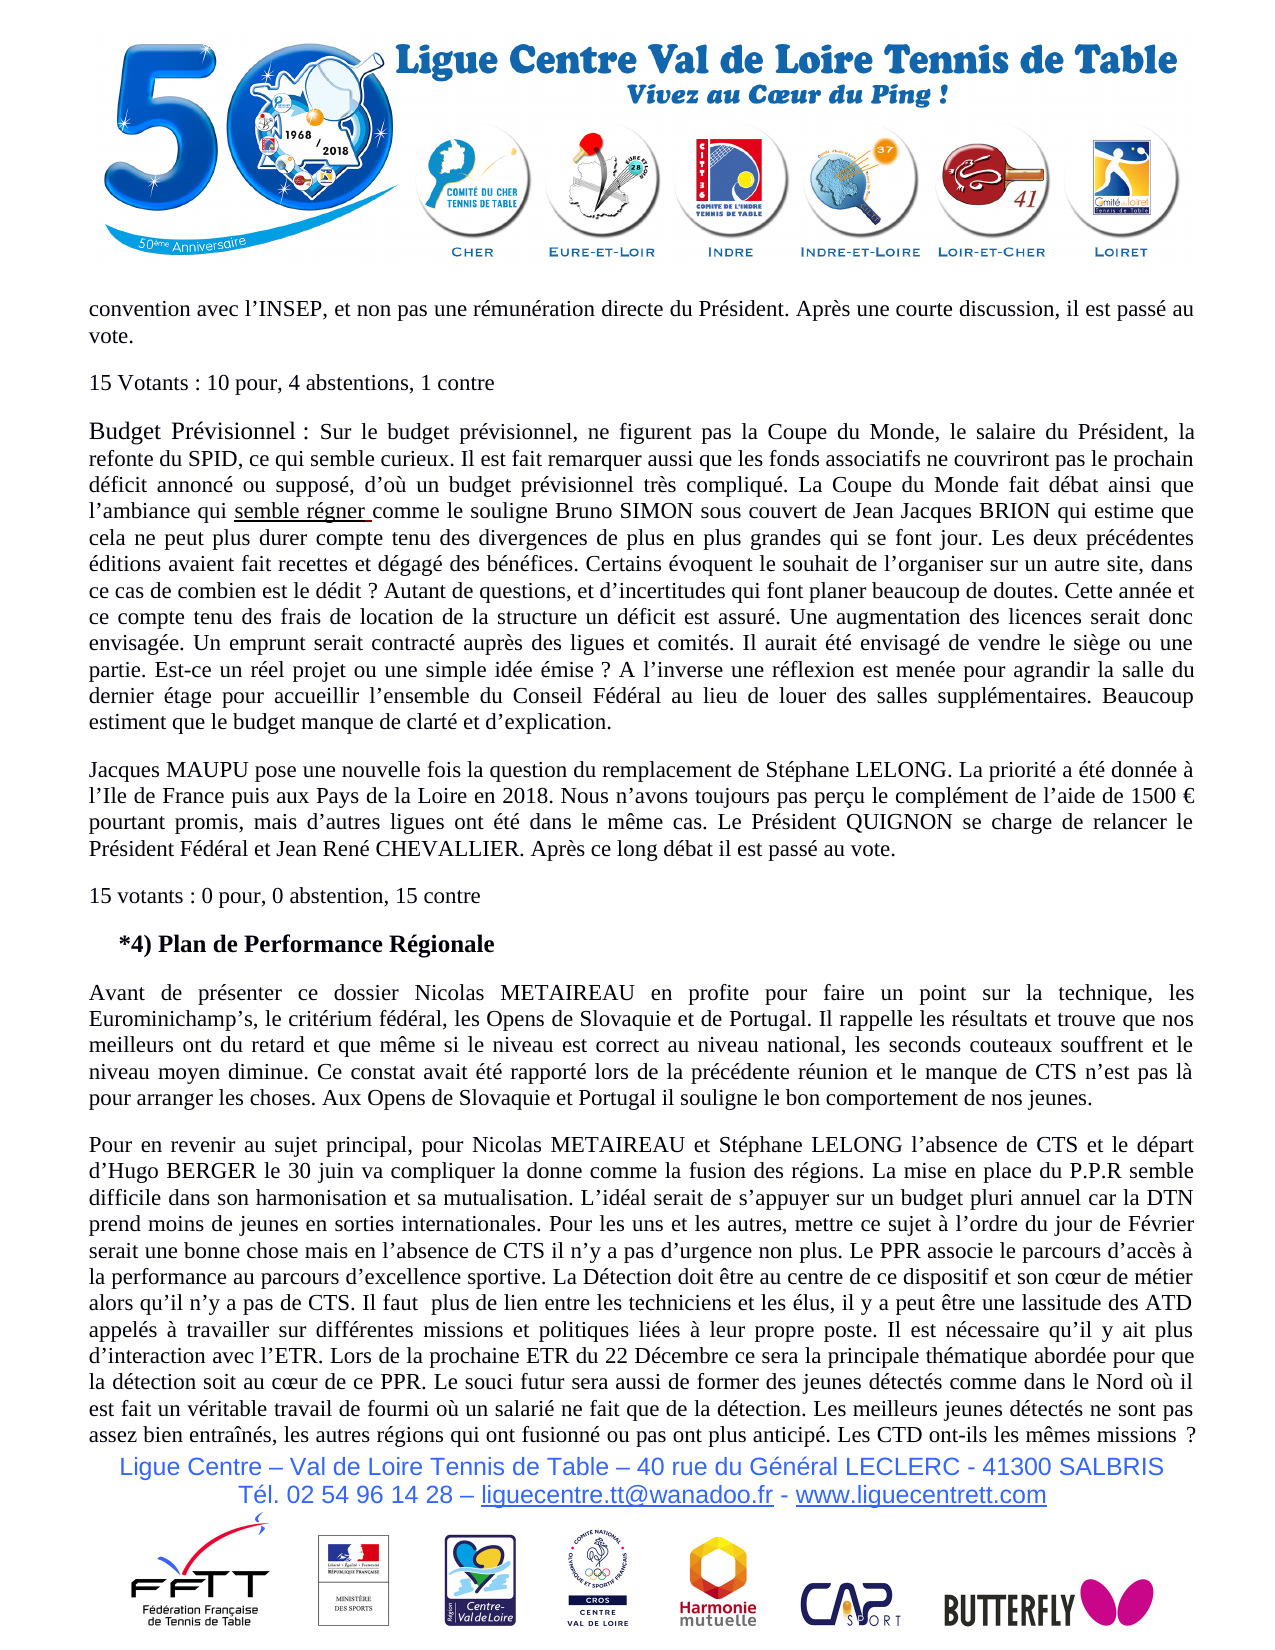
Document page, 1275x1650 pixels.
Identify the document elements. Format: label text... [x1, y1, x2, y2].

text 15 votants : 0 pour, 0 abstention, 15 contre [89, 882, 1196, 908]
text Budget Prévisionnel : Sur le budget prévisionnel, ne figurent pas la Coupe du Monde, le salaire du Président, la refonte du SPID, ce qui semble curieux. Il est fait remarquer aussi que les fonds associatifs ne couvriront pas le prochain déficit annoncé ou supposé, d’où un budget prévisionnel très compliqué. La Coupe du Monde fait débat ainsi que l’ambiance qui semble régner comme le souligne Bruno SIMON sous couvert de Jean Jacques BRION qui estime que cela ne peut plus durer compte tenu des divergences de plus en plus grandes qui se font jour. Les deux précédentes éditions avaient fait recettes et dégagé des bénéfices. Certains évoquent le souhait de l’organiser sur un autre site, dans ce cas de combien est le dédit ? Autant de questions, et d’incertitudes qui font planer beaucoup de doutes. Cette année et ce compte tenu des frais de location de la structure un déficit est assuré. Une augmentation des licences serait donc envisagée. Un emprunt serait contracté auprès des ligues et comités. Il aurait été envisagé de vendre le siège ou une partie. Est-ce un réel projet ou une simple idée émise ? A l’inverse une réflexion est menée pour agrandir la salle du dernier étage pour accueillir l’ensemble du Conseil Fédéral au lieu de louer des salles supplémentaires. Beaucoup estiment que le budget manque de clarté et d’explication. [89, 416, 1196, 735]
picture [111, 1509, 1174, 1637]
text Jacques MAUPU pose une nouvelle fois la question du remplacement de Stéphane LELONG. La priorité a été donnée à l’Ile de France puis aux Pays de la Loire en 2018. Nous n’avons toujours pas perçu le complément de l’aide de 1500 € pourtant promis, mais d’autres ligues ont été dans le même cas. Le Président QUIGNON se charge de relancer le Président Fédéral et Jean René CHEVALLIER. Après ce long débat il est passé au vote. [89, 756, 1196, 861]
picture [88, 29, 1197, 266]
text Avant de présenter ce dossier Nicolas METAIREAU en profite pour faire un point sur la technique, les Eurominichamp’s, le critérium fédéral, les Opens de Slovaquie et de Portugal. Il rappelle les résultats et trouve que nos meilleurs ont du retard et que même si le niveau est correct au niveau national, les seconds couteaux souffrent et le niveau moyen diminue. Ce constat avait été rapporté lors de la précédente réunion et le manque de CTS n’est pas là pour arranger les choses. Aux Opens de Slovaquie et Portugal il souligne le bon comportement de nos jeunes. [89, 979, 1196, 1110]
text 15 Votants : 10 pour, 4 abstentions, 1 contre [89, 369, 1196, 395]
text *4) Plan de Performance Régionale [89, 929, 1196, 958]
